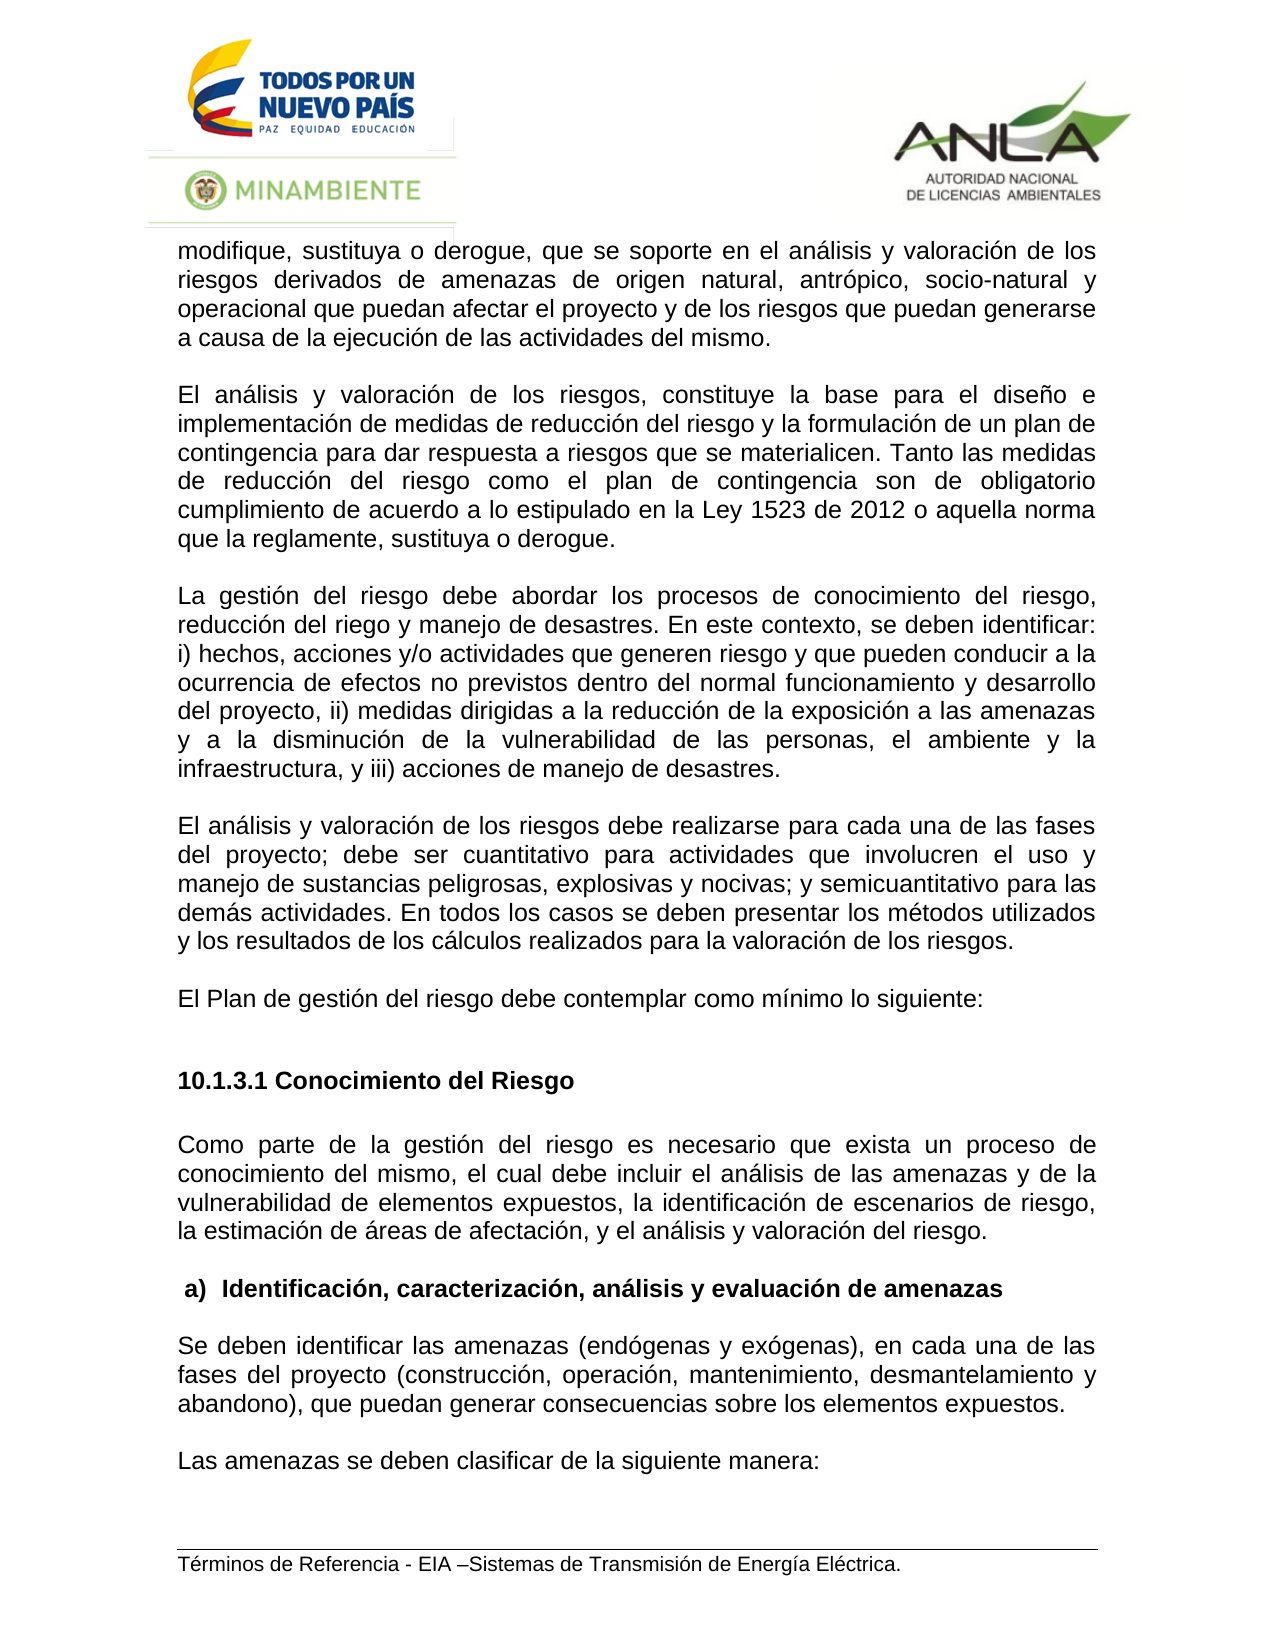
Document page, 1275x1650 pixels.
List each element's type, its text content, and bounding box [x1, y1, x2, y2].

text Se deben identificar las amenazas (endógenas y exógenas), en cada una de las fases del proyecto (construcción, operación, mantenimiento, desmantelamiento y abandono), que puedan generar consecuencias sobre los elementos expuestos. [177, 1331, 1098, 1417]
list Identificación, caracterización, análisis y evaluación de amenazas [184, 1274, 1098, 1302]
subtitle 10.1.3.1 Conocimiento del Riesgo [177, 1066, 1098, 1095]
text La gestión del riesgo debe abordar los procesos de conocimiento del riesgo, reducción del riego y manejo de desastres. En este contexto, se deben identificar: i) hechos, acciones y/o actividades que generen riesgo y que pueden conducir a la ocurrencia de efectos no previstos dentro del normal funcionamiento y desarrollo del proyecto, ii) medidas dirigidas a la reducción de la exposición a las amenazas y a la disminución de la vulnerabilidad de las personas, el ambiente y la infraestructura, y iii) acciones de manejo de desastres. [177, 581, 1098, 782]
picture [825, 67, 1189, 223]
picture [145, 29, 460, 257]
text El análisis y valoración de los riesgos debe realizarse para cada una de las fases del proyecto; debe ser cuantitativo para actividades que involucren el uso y manejo de sustancias peligrosas, explosivas y nocivas; y semicuantitativo para las demás actividades. En todos los casos se deben presentar los métodos utilizados y los resultados de los cálculos realizados para la valoración de los riesgos. [177, 811, 1098, 955]
text Como parte de la gestión del riesgo es necesario que exista un proceso de conocimiento del mismo, el cual debe incluir el análisis de las amenazas y de la vulnerabilidad de elementos expuestos, la identificación de escenarios de riesgo, la estimación de áreas de afectación, y el análisis y valoración del riesgo. [177, 1130, 1098, 1245]
text Las amenazas se deben clasificar de la siguiente manera: [177, 1446, 1098, 1475]
text El Plan de gestión del riesgo debe contemplar como mínimo lo siguiente: [177, 984, 1098, 1012]
text El análisis y valoración de los riesgos, constituye la base para el diseño e implementación de medidas de reducción del riesgo y la formulación de un plan de contingencia para dar respuesta a riesgos que se materialicen. Tanto las medidas de reducción del riesgo como el plan de contingencia son de obligatorio cumplimiento de acuerdo a lo estipulado en la Ley 1523 de 2012 o aquella norma que la reglamente, sustituya o derogue. [177, 380, 1098, 552]
